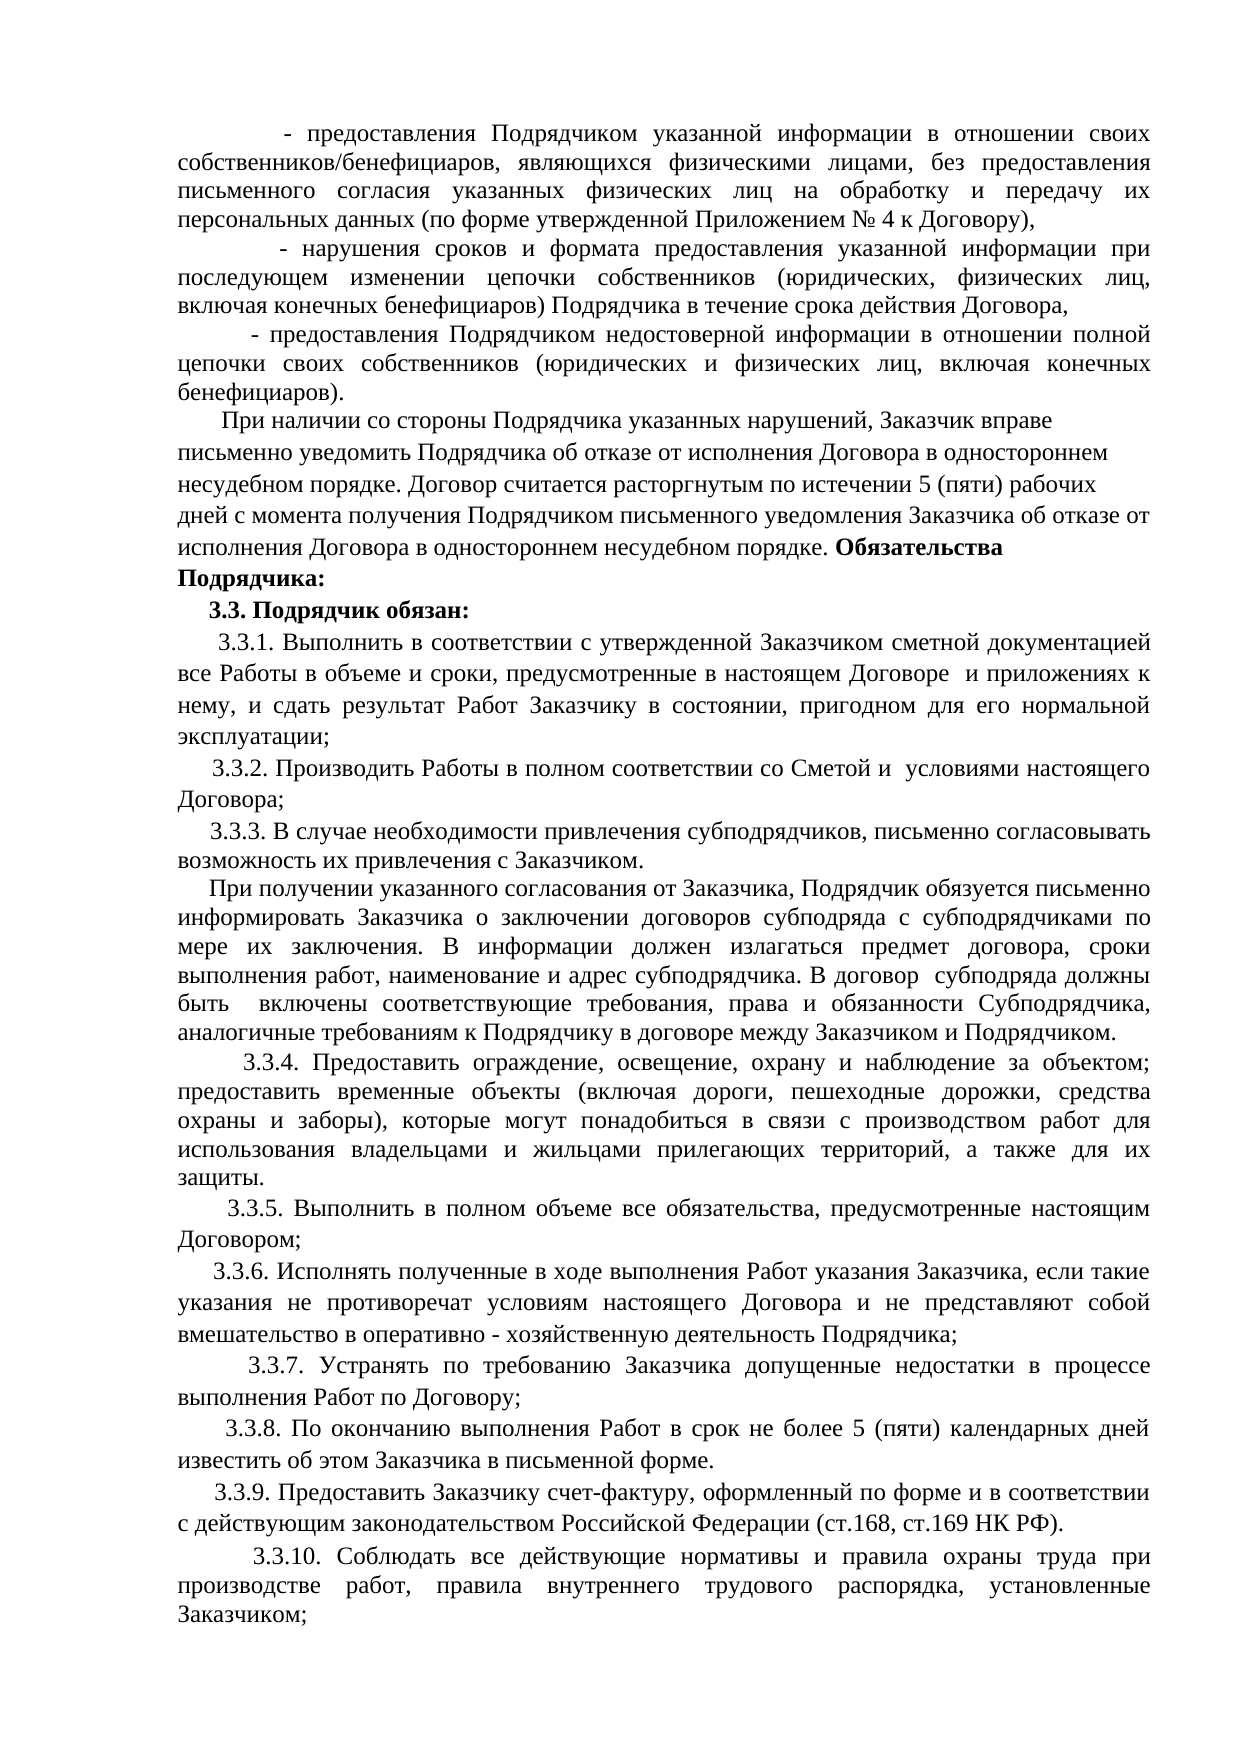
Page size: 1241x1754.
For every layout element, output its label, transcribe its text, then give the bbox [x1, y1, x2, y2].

text 3.3.3. В случае необходимости привлечения субподрядчиков, письменно согласовывать возможность их привлечения с Заказчиком. [177, 816, 1152, 873]
text При получении указанного согласования от Заказчика, Подрядчик обязуется письменно информировать Заказчика о заключении договоров субподряда с субподрядчиками по мере их заключения. В информации должен излагаться предмет договора, сроки выполнения работ, наименование и адрес субподрядчика. В договор субподряда должны быть включены соответствующие требования, права и обязанности Субподрядчика, аналогичные требованиям к Подрядчику в договоре между Заказчиком и Подрядчиком. [177, 873, 1152, 1046]
text 3.3. Подрядчик обязан: [177, 595, 1152, 624]
text - нарушения сроков и формата предоставления указанной информации при последующем изменении цепочки собственников (юридических, физических лиц, включая конечных бенефициаров) Подрядчика в течение срока действия Договора, [177, 233, 1152, 319]
text 3.3.5. Выполнить в полном объеме все обязательства, предусмотренные настоящим Договором; [177, 1193, 1152, 1253]
text 3.3.7. Устранять по требованию Заказчика допущенные недостатки в процессе выполнения Работ по Договору; [177, 1350, 1152, 1411]
text 3.3.10. Соблюдать все действующие нормативы и правила охраны труда при производстве работ, правила внутреннего трудового распорядка, установленные Заказчиком; [177, 1541, 1152, 1627]
text 3.3.8. По окончанию выполнения Работ в срок не более 5 (пяти) календарных дней известить об этом Заказчика в письменной форме. [177, 1413, 1152, 1474]
text 3.3.4. Предоставить ограждение, освещение, охрану и наблюдение за объектом; предоставить временные объекты (включая дороги, пешеходные дорожки, средства охраны и заборы), которые могут понадобиться в связи с производством работ для использования владельцами и жильцами прилегающих территорий, а также для их защиты. [177, 1047, 1152, 1191]
text 3.3.2. Производить Работы в полном соответствии со Сметой и условиями настоящего Договора; [177, 753, 1152, 813]
text 3.3.1. Выполнить в соответствии с утвержденной Заказчиком сметной документацией все Работы в объеме и сроки, предусмотренные в настоящем Договоре и приложениях к нему, и сдать результат Работ Заказчику в состоянии, пригодном для его нормальной эксплуатации; [177, 627, 1152, 750]
text - предоставления Подрядчиком указанной информации в отношении своих собственников/бенефициаров, являющихся физическими лицами, без предоставления письменного согласия указанных физических лиц на обработку и передачу их персональных данных (по форме утвержденной Приложением № 4 к Договору), [177, 118, 1152, 233]
text - предоставления Подрядчиком недостоверной информации в отношении полной цепочки своих собственников (юридических и физических лиц, включая конечных бенефициаров). [177, 319, 1152, 406]
text 3.3.9. Предоставить Заказчику счет-фактуру, оформленный по форме и в соответствии с действующим законодательством Российской Федерации (ст.168, ст.169 НК РФ). [177, 1477, 1152, 1537]
text 3.3.6. Исполнять полученные в ходе выполнения Работ указания Заказчика, если такие указания не противоречат условиям настоящего Договора и не представляют собой вмешательство в оперативно - хозяйственную деятельность Подрядчика; [177, 1256, 1152, 1348]
text При наличии со стороны Подрядчика указанных нарушений, Заказчик вправе письменно уведомить Подрядчика об отказе от исполнения Договора в одностороннем несудебном порядке. Договор считается расторгнутым по истечении 5 (пяти) рабочих дней с момента получения Подрядчиком письменного уведомления Заказчика об отказе от исполнения Договора в одностороннем несудебном порядке. Обязательства Подрядчика: [177, 406, 1152, 592]
